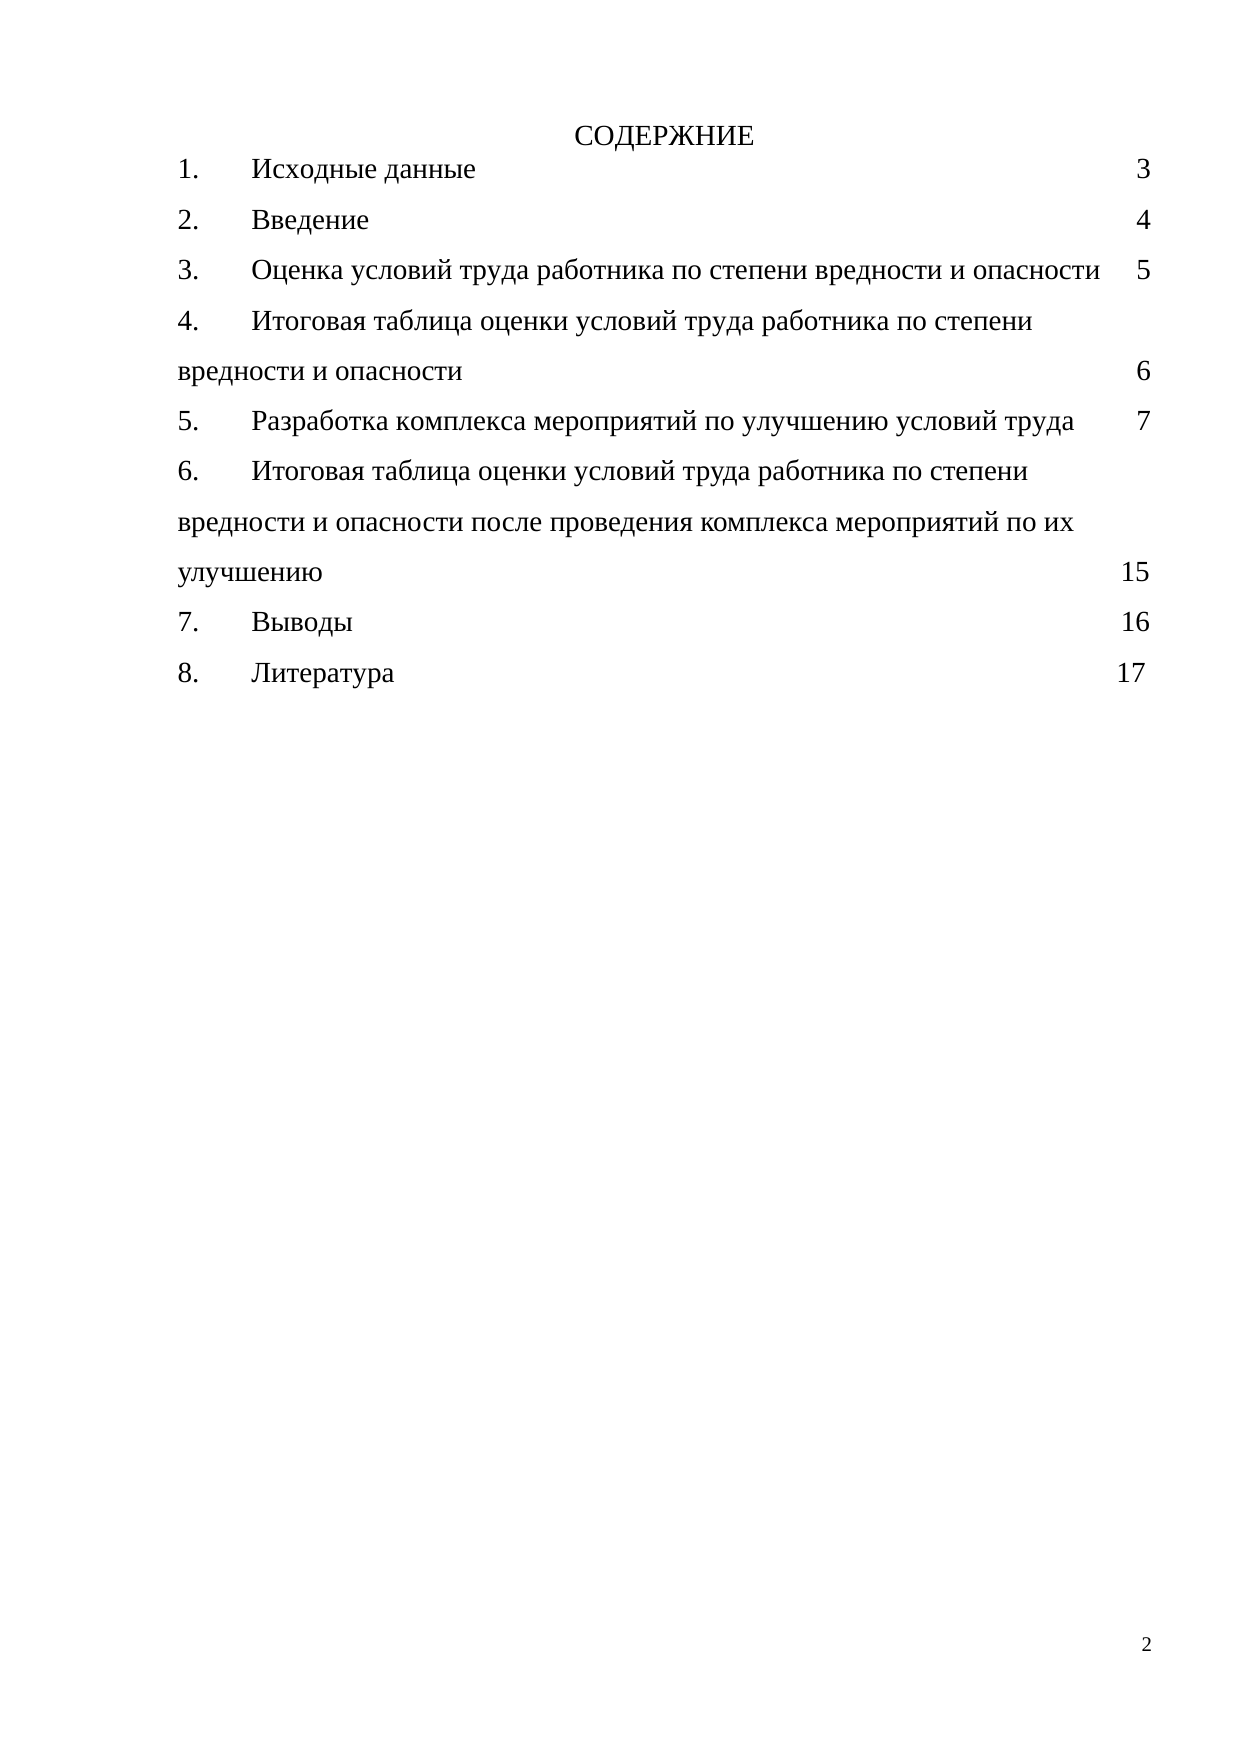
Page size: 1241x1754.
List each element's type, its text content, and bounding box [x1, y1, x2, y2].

list Итоговая таблица оценки условий труда работника по степени вредности и опасности 6 [177, 303, 1152, 386]
list Итоговая таблица оценки условий труда работника по степени вредности и опасности после проведения комплекса мероприятий по их улучшению 15 [177, 453, 1152, 588]
list Разработка комплекса мероприятий по улучшению условий труда 7 [177, 403, 1152, 437]
list Оценка условий труда работника по степени вредности и опасности 5 [177, 252, 1152, 286]
list Литература 17 [177, 655, 1152, 688]
text СОДЕРЖНИЕ [177, 118, 1152, 152]
list Введение 4 [177, 202, 1152, 236]
list Выводы 16 [177, 604, 1152, 638]
list Исходные данные 3 [177, 152, 1152, 185]
